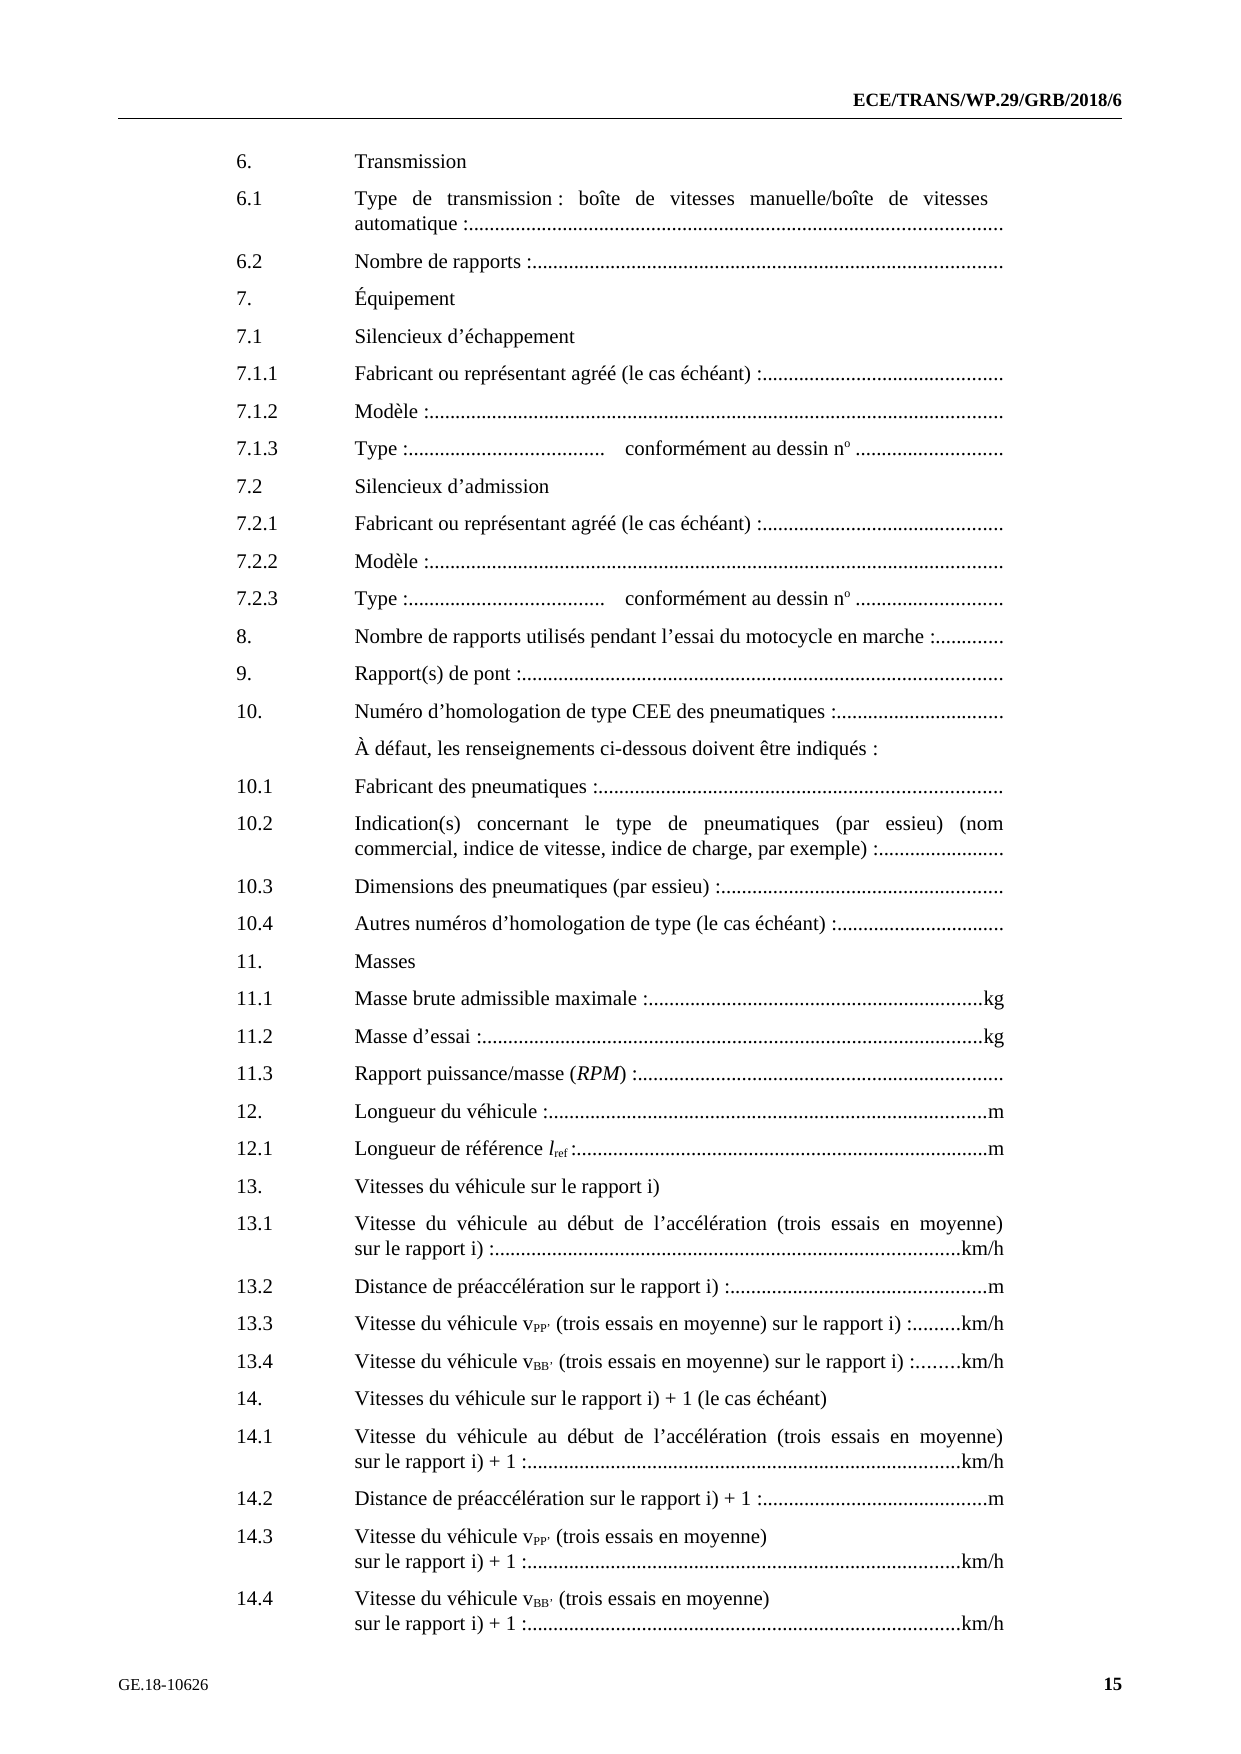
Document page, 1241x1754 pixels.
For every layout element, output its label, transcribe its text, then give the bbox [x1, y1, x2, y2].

text 7. Équipement [236, 285, 1004, 310]
text 7.2.1 Fabricant ou représentant agréé (le cas échéant) : [236, 510, 1004, 535]
text 14.2 Distance de préaccélération sur le rapport i) + 1 : m [236, 1485, 1004, 1510]
text 10.2 Indication(s) concernant le type de pneumatiques (par essieu) (nom commercial, indice de vitesse, indice de charge, par exemple) : [236, 810, 1004, 860]
text 10.4 Autres numéros d’homologation de type (le cas échéant) : [236, 910, 1004, 935]
text 11.3 Rapport puissance/masse (RPM) : [236, 1060, 1004, 1085]
text 13.2 Distance de préaccélération sur le rapport i) : m [236, 1273, 1004, 1298]
text 6. Transmission [236, 148, 1004, 173]
text À défaut, les renseignements ci-dessous doivent être indiqués : [354, 735, 1122, 760]
text 11.2 Masse d’essai : kg [236, 1023, 1004, 1048]
text 14.3 Vitesse du véhicule vPP’ (trois essais en moyenne) sur le rapport i) + 1 : km/h [236, 1523, 1004, 1573]
text 12.1 Longueur de référence lref : m [236, 1135, 1004, 1160]
text 7.1.2 Modèle : [236, 398, 1004, 423]
text 13.4 Vitesse du véhicule vBB’ (trois essais en moyenne) sur le rapport i) : km/h [236, 1348, 1004, 1373]
text 7.2 Silencieux d’admission [236, 473, 1004, 498]
text 14.1 Vitesse du véhicule au début de l’accélération (trois essais en moyenne) sur le rapport i) + 1 : km/h [236, 1423, 1004, 1473]
text 7.1.1 Fabricant ou représentant agréé (le cas échéant) : [236, 360, 1004, 385]
text 13.3 Vitesse du véhicule vPP’ (trois essais en moyenne) sur le rapport i) : km/h [236, 1310, 1004, 1335]
text 9. Rapport(s) de pont : [236, 660, 1004, 685]
text 8. Nombre de rapports utilisés pendant l’essai du motocycle en marche : [236, 623, 1004, 648]
text 14.4 Vitesse du véhicule vBB’ (trois essais en moyenne) sur le rapport i) + 1 : km/h [236, 1585, 1004, 1635]
text 10.1 Fabricant des pneumatiques : [236, 773, 1004, 798]
text 7.2.3 Type : conformément au dessin no [236, 585, 1004, 610]
text 6.2 Nombre de rapports : [236, 248, 1004, 273]
text 13. Vitesses du véhicule sur le rapport i) [236, 1173, 1004, 1198]
text 11.1 Masse brute admissible maximale : kg [236, 985, 1004, 1010]
text 6.1 Type de transmission : boîte de vitesses manuelle/boîte de vitesses automatique : [236, 185, 1004, 235]
text 13.1 Vitesse du véhicule au début de l’accélération (trois essais en moyenne) sur le rapport i) : km/h [236, 1210, 1004, 1260]
text 11. Masses [236, 948, 1004, 973]
text 14. Vitesses du véhicule sur le rapport i) + 1 (le cas échéant) [236, 1385, 1004, 1410]
text 10. Numéro d’homologation de type CEE des pneumatiques : [236, 698, 1004, 723]
text 12. Longueur du véhicule : m [236, 1098, 1004, 1123]
text 7.1.3 Type : conformément au dessin no [236, 435, 1004, 460]
text 7.2.2 Modèle : [236, 548, 1004, 573]
text 10.3 Dimensions des pneumatiques (par essieu) : [236, 873, 1004, 898]
text 7.1 Silencieux d’échappement [236, 323, 1004, 348]
